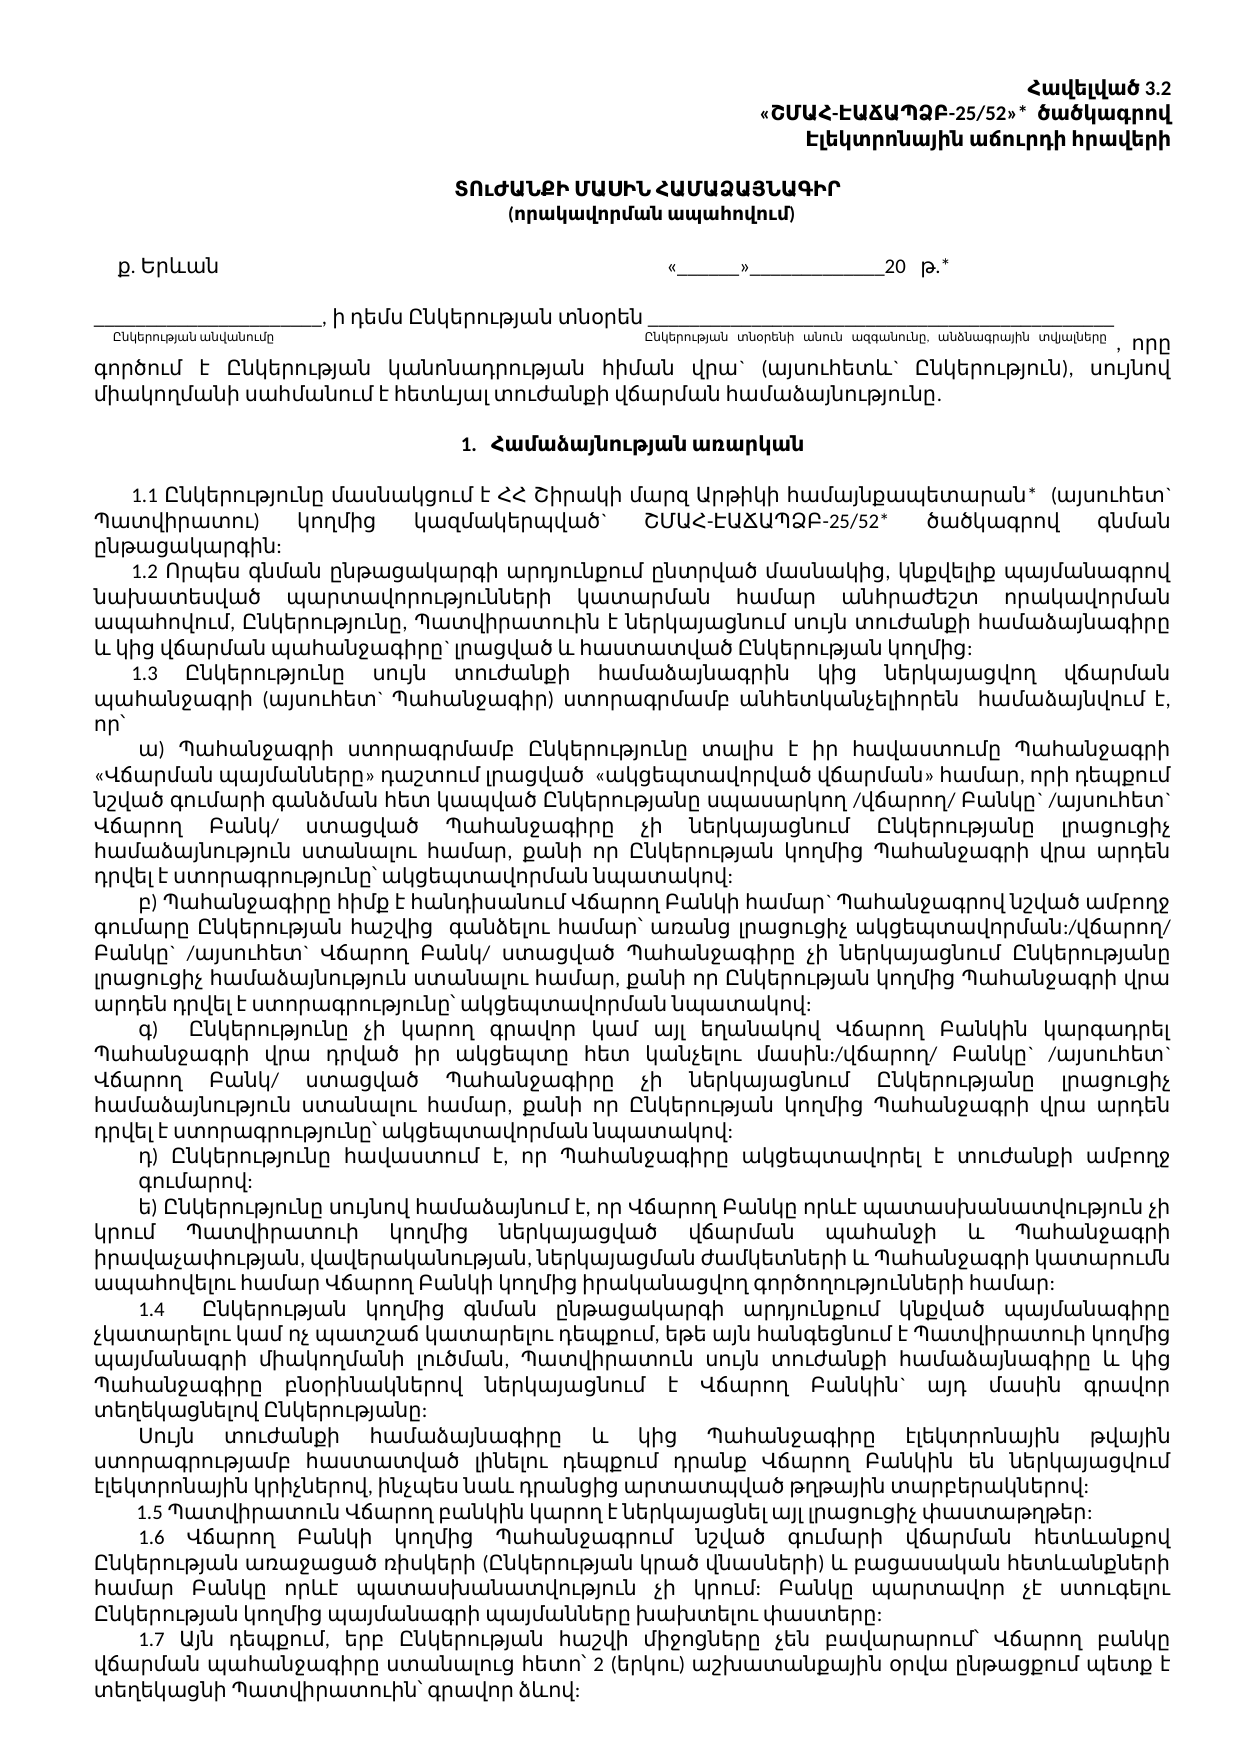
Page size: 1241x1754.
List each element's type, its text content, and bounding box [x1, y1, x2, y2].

text 1.6 Վճարող Բանկի կողմից Պահանջագրում նշված գումարի վճարման հետևանքով Ընկերության առաջացած ռիսկերի (Ընկերության կրած վնասների) և բացասական հետևանքների համար Բանկը որևէ պատասխանատվություն չի կրում: Բանկը պարտավոր չէ ստուգելու Ընկերության կողմից պայմանագրի պայմանները խախտելու փաստերը: [94, 1524, 1171, 1626]
text Սույն տուժանքի համաձայնագիրը և կից Պահանջագիրը էլեկտրոնային թվային ստորագրությամբ հաստատված լինելու դեպքում դրանք Վճարող Բանկին են ներկայացվում էլեկտրոնային կրիչներով, ինչպես նաև դրանցից արտատպված թղթային տարբերակներով: [94, 1423, 1171, 1499]
text 1.4 Ընկերության կողմից գնման ընթացակարգի արդյունքում կնքված պայմանագիրը չկատարելու կամ ոչ պատշաճ կատարելու դեպքում, եթե այն հանգեցնում է Պատվիրատուի կողմից պայմանագրի միակողմանի լուծման, Պատվիրատուն սույն տուժանքի համաձայնագիրը և կից Պահանջագիրը բնօրինակներով ներկայացնում է Վճարող Բանկին` այդ մասին գրավոր տեղեկացնելով Ընկերությանը: [94, 1296, 1171, 1423]
text Էլեկտրոնային աճուրդի հրավերի [94, 126, 1171, 151]
text 1.2 Որպես գնման ընթացակարգի արդյունքում ընտրված մասնակից, կնքվելիք պայմանագրով նախատեսված պարտավորությունների կատարման համար անհրաժեշտ որակավորման ապահովում, Ընկերությունը, Պատվիրատուին է ներկայացնում սույն տուժանքի համաձայնագիրը և կից վճարման պահանջագիրը` լրացված և հաստատված Ընկերության կողմից: [94, 559, 1171, 660]
text ՏՈւԺԱՆՔԻ ՄԱՍԻՆ ՀԱՄԱՁԱՅՆԱԳԻՐ [94, 177, 1171, 202]
text ______________________, ի դեմս Ընկերության տնօրեն _____________________________________________ [94, 304, 1171, 330]
text 1.7 Այն դեպքում, երբ Ընկերության հաշվի միջոցները չեն բավարարում՝ Վճարող բանկը վճարման պահանջագիրը ստանալուց հետո՝ 2 (երկու) աշխատանքային օրվա ընթացքում պետք է տեղեկացնի Պատվիրատուին՝ գրավոր ձևով: [94, 1626, 1171, 1702]
text ք. Երևան «______»_____________20 թ.* [94, 254, 1171, 279]
text 1.1 Ընկերությունը մասնակցում է ՀՀ Շիրակի մարզ Արթիկի համայնքապետարան* (այսուհետ` Պատվիրատու) կողմից կազմակերպված` ՇՄԱՀ-ԷԱՃԱՊՁԲ-25/52* ծածկագրով գնման ընթացակարգին: [94, 482, 1171, 559]
text Ընկերության անվանումը Ընկերության տնօրենի անուն ազգանունը, անձնագրային տվյալները , որը գործում է Ընկերության կանոնադրության հիման վրա` (այսուհետև` Ընկերություն), սույնով միակողմանի սահմանում է հետևյալ տուժանքի վճարման համաձայնությունը. [94, 330, 1171, 406]
text 1. Համաձայնության առարկան [94, 432, 1171, 457]
text Հավելված 3.2 [94, 75, 1171, 100]
text գ) Ընկերությունը չի կարող գրավոր կամ այլ եղանակով Վճարող Բանկին կարգադրել Պահանջագրի վրա դրված իր ակցեպտը հետ կանչելու մասին:/վճարող/ Բանկը` /այսուհետ` Վճարող Բանկ/ ստացված Պահանջագիրը չի ներկայացնում Ընկերությանը լրացուցիչ համաձայնություն ստանալու համար, քանի որ Ընկերության կողմից Պահանջագրի վրա արդեն դրվել է ստորագրությունը՝ ակցեպտավորման նպատակով: [94, 1016, 1171, 1143]
text ա) Պահանջագրի ստորագրմամբ Ընկերությունը տալիս է իր հավաստումը Պահանջագրի «Վճարման պայմանները» դաշտում լրացված «ակցեպտավորված վճարման» համար, որի դեպքում նշված գումարի գանձման հետ կապված Ընկերությանը սպասարկող /վճարող/ Բանկը` /այսուհետ` Վճարող Բանկ/ ստացված Պահանջագիրը չի ներկայացնում Ընկերությանը լրացուցիչ համաձայնություն ստանալու համար, քանի որ Ընկերության կողմից Պահանջագրի վրա արդեն դրվել է ստորագրությունը՝ ակցեպտավորման նպատակով: [94, 737, 1171, 889]
text բ) Պահանջագիրը հիմք է հանդիսանում Վճարող Բանկի համար` Պահանջագրով նշված ամբողջ գումարը Ընկերության հաշվից գանձելու համար՝ առանց լրացուցիչ ակցեպտավորման:/վճարող/ Բանկը` /այսուհետ` Վճարող Բանկ/ ստացված Պահանջագիրը չի ներկայացնում Ընկերությանը լրացուցիչ համաձայնություն ստանալու համար, քանի որ Ընկերության կողմից Պահանջագրի վրա արդեն դրվել է ստորագրությունը՝ ակցեպտավորման նպատակով: [94, 889, 1171, 1016]
text «ՇՄԱՀ-ԷԱՃԱՊՁԲ-25/52»* ծածկագրով [94, 100, 1171, 126]
text 1.5 Պատվիրատուն Վճարող բանկին կարող է ներկայացնել այլ լրացուցիչ փաստաթղթեր: [94, 1499, 1171, 1524]
text (որակավորման ապահովում) [94, 202, 1171, 225]
text դ) Ընկերությունը հավաստում է, որ Պահանջագիրը ակցեպտավորել է տուժանքի ամբողջ գումարով: [138, 1143, 1171, 1194]
text 1.3 Ընկերությունը սույն տուժանքի համաձայնագրին կից ներկայացվող վճարման պահանջագրի (այսուհետ` Պահանջագիր) ստորագրմամբ անհետկանչելիորեն համաձայնվում է, որ՝ [94, 660, 1171, 737]
text ե) Ընկերությունը սույնով համաձայնում է, որ Վճարող Բանկը որևէ պատասխանատվություն չի կրում Պատվիրատուի կողմից ներկայացված վճարման պահանջի և Պահանջագրի իրավաչափության, վավերականության, ներկայացման ժամկետների և Պահանջագրի կատարումն ապահովելու համար Վճարող Բանկի կողմից իրականացվող գործողությունների համար: [94, 1194, 1171, 1296]
